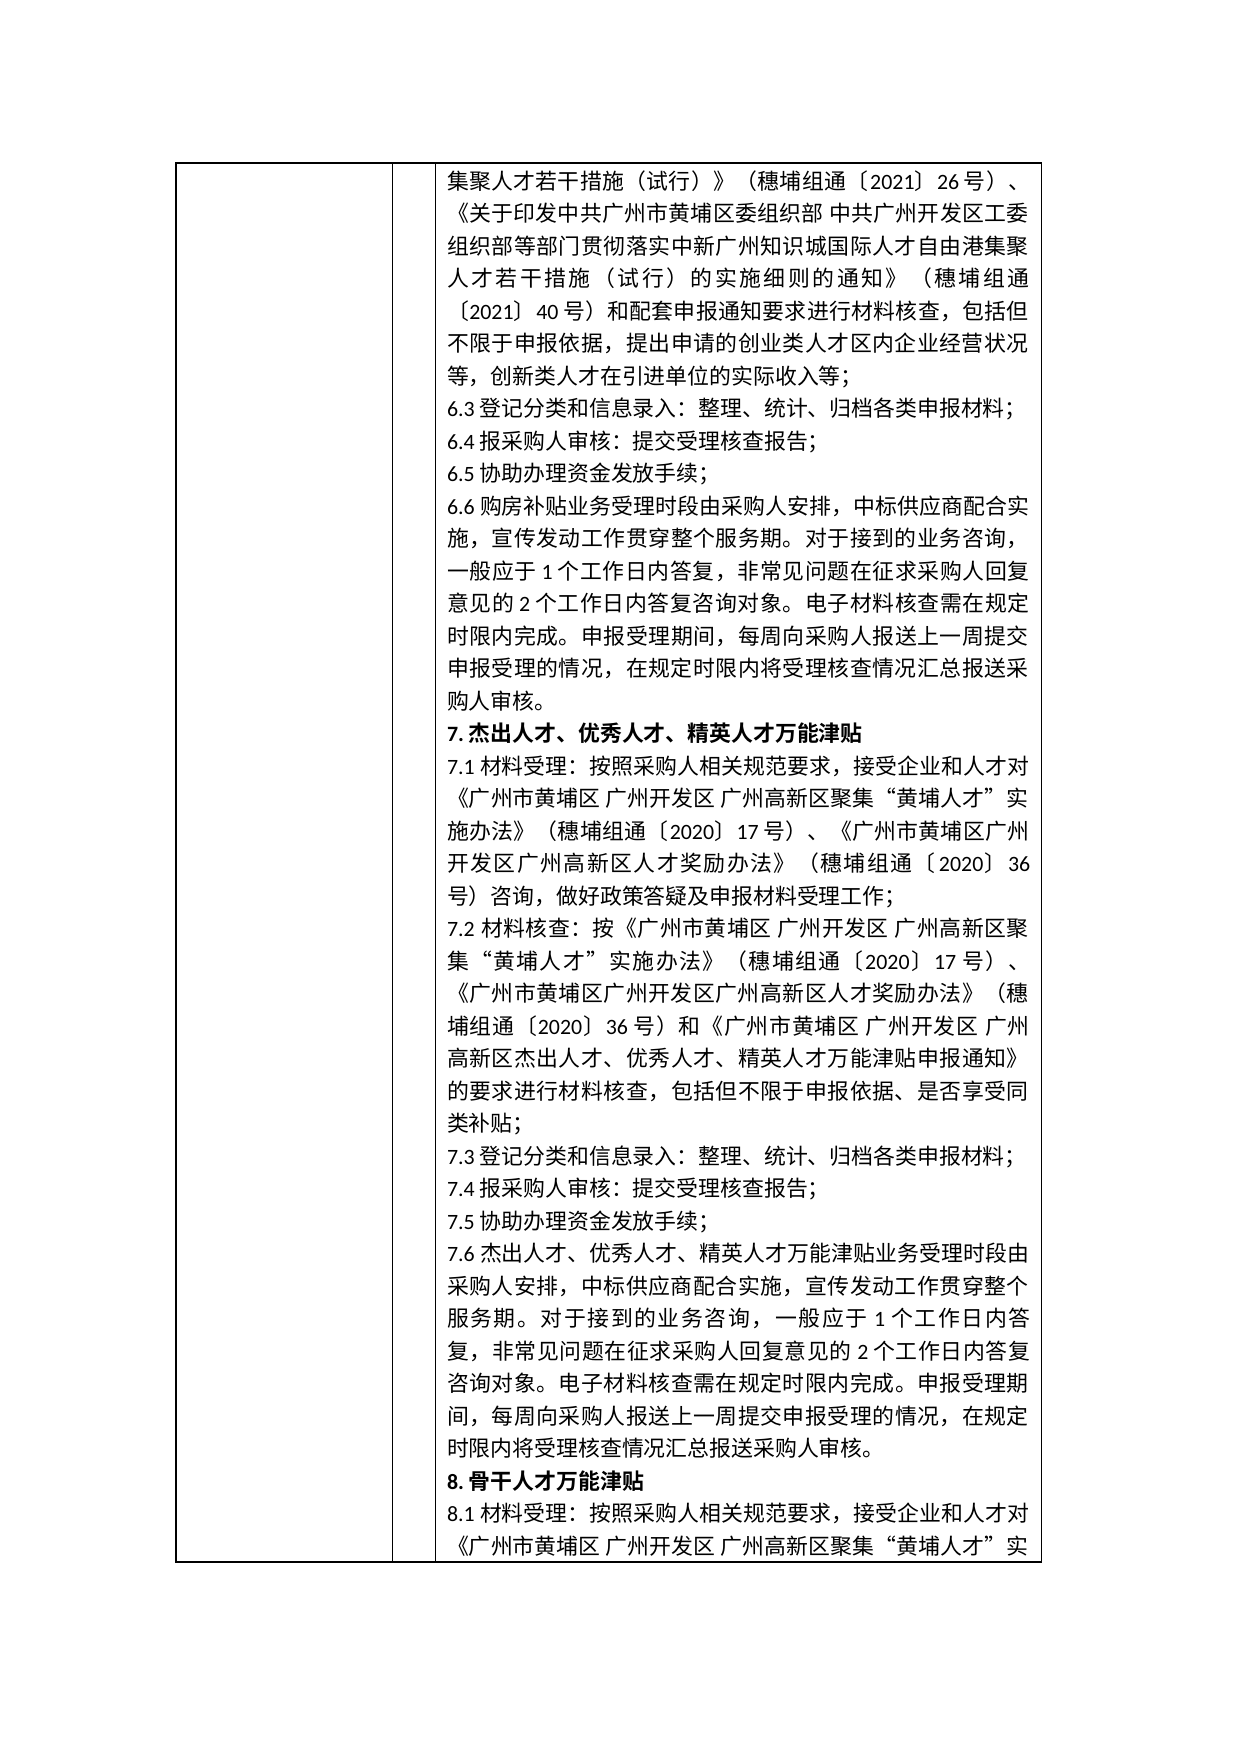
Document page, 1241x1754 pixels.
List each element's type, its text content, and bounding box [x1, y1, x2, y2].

table_cell 1 [393, 164, 435, 1561]
table_cell [177, 164, 392, 1561]
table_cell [436, 164, 1041, 1561]
